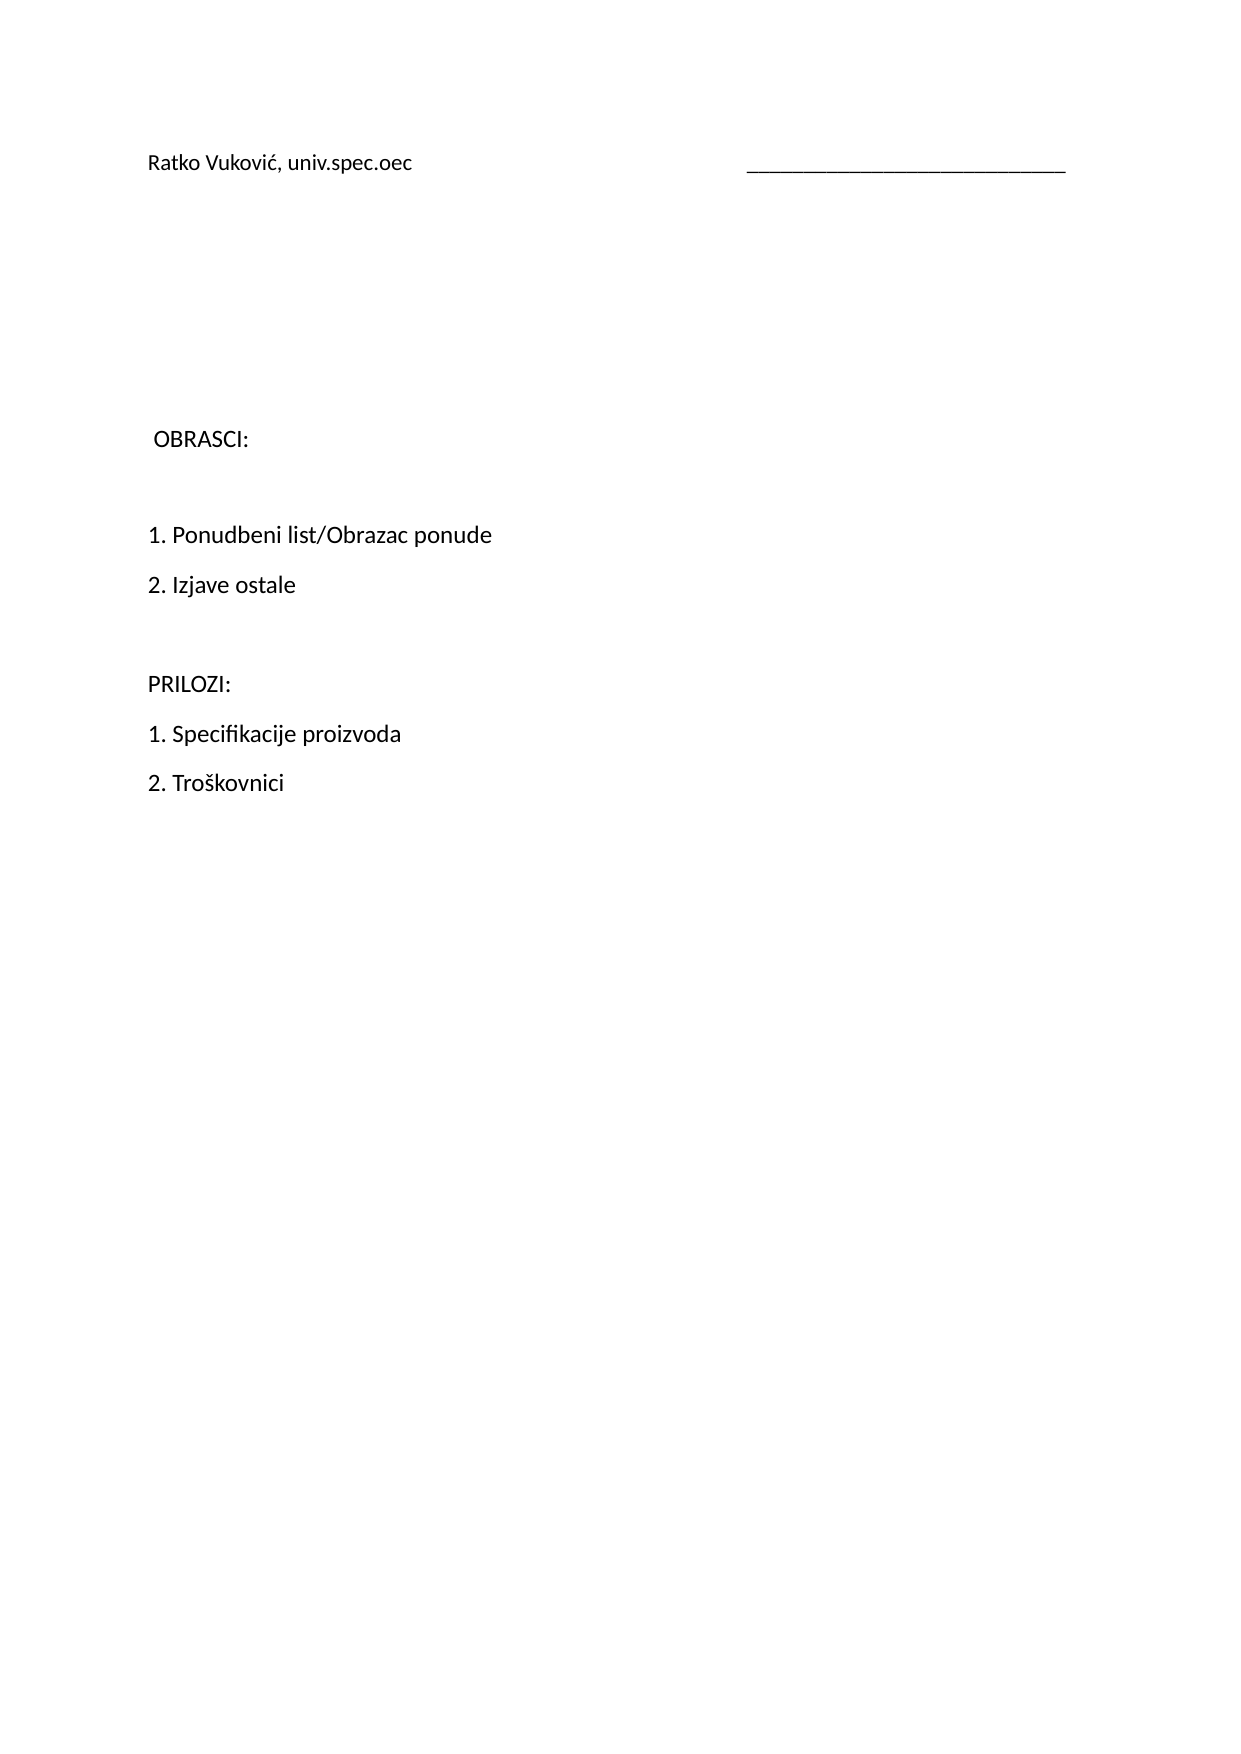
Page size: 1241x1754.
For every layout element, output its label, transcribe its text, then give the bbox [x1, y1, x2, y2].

text 2. Izjave ostale [148, 569, 1093, 600]
text 1. Ponudbeni list/Obrazac ponude [148, 519, 1093, 550]
text 2. Troškovnici [148, 767, 1093, 798]
text OBRASCI: [148, 423, 1093, 454]
text Ratko Vuković, univ.spec.oec ____________________________ [148, 148, 1093, 176]
text 1. Specifikacije proizvoda [148, 718, 1093, 748]
text PRILOZI: [148, 668, 1093, 699]
